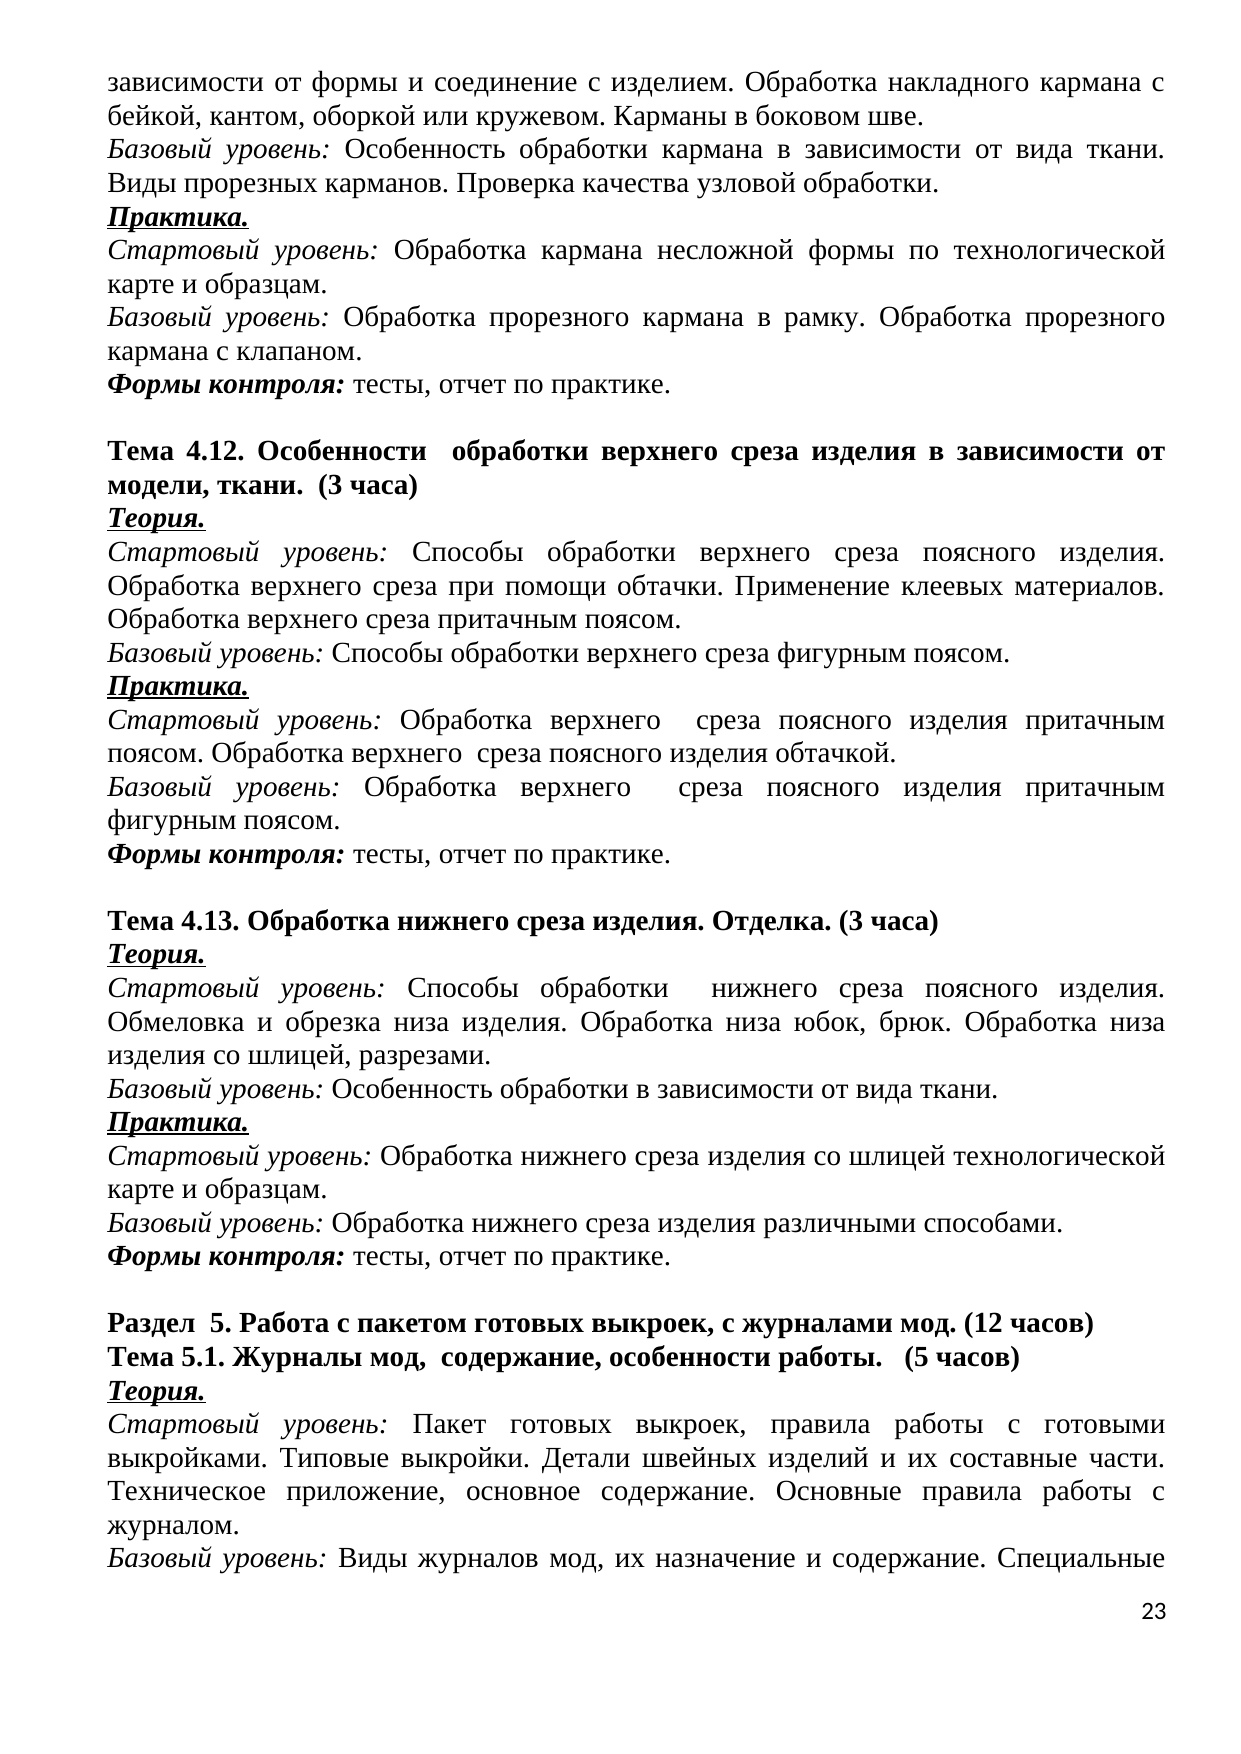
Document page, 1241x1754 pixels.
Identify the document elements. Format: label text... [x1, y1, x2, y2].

text Теория. [107, 501, 1166, 534]
text Базовый уровень: Способы обработки верхнего среза фигурным поясом. [107, 635, 1166, 668]
text Стартовый уровень: Обработка нижнего среза изделия со шлицей технологической карте и образцам. [107, 1138, 1166, 1205]
text Тема 4.13. Обработка нижнего среза изделия. Отделка. (3 часа) [107, 903, 1166, 937]
text Базовый уровень: Особенность обработки кармана в зависимости от вида ткани. Виды прорезных карманов. Проверка качества узловой обработки. [107, 132, 1166, 199]
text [107, 64, 1166, 132]
text Стартовый уровень: Способы обработки верхнего среза поясного изделия. Обработка верхнего среза при помощи обтачки. Применение клеевых материалов. Обработка верхнего среза притачным поясом. [107, 534, 1166, 635]
text Практика. [107, 199, 1166, 232]
text Формы контроля: тесты, отчет по практике. [107, 836, 1166, 869]
text Практика. [107, 668, 1166, 702]
text Формы контроля: тесты, отчет по практике. [107, 366, 1166, 400]
text Теория. [107, 937, 1166, 970]
text Стартовый уровень: Обработка верхнего среза поясного изделия притачным поясом. Обработка верхнего среза поясного изделия обтачкой. [107, 702, 1166, 769]
text Базовый уровень: Обработка нижнего среза изделия различными способами. [107, 1205, 1166, 1238]
text Стартовый уровень: Обработка кармана несложной формы по технологической карте и образцам. [107, 232, 1166, 299]
text Базовый уровень: Обработка прорезного кармана в рамку. Обработка прорезного кармана с клапаном. [107, 299, 1166, 366]
text Базовый уровень: Особенность обработки в зависимости от вида ткани. [107, 1071, 1166, 1104]
text Теория. [107, 1373, 1166, 1406]
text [107, 1540, 1166, 1574]
text Тема 4.12. Особенности обработки верхнего среза изделия в зависимости от модели, ткани. (3 часа) [107, 433, 1166, 501]
text Формы контроля: тесты, отчет по практике. [107, 1238, 1166, 1272]
text Раздел 5. Работа с пакетом готовых выкроек, с журналами мод. (12 часов) [107, 1306, 1166, 1339]
text Тема 5.1. Журналы мод, содержание, особенности работы. (5 часов) [107, 1339, 1166, 1373]
text Практика. [107, 1104, 1166, 1138]
text Стартовый уровень: Пакет готовых выкроек, правила работы с готовыми выкройками. Типовые выкройки. Детали швейных изделий и их составные части. Техническое приложение, основное содержание. Основные правила работы с журналом. [107, 1406, 1166, 1540]
text Базовый уровень: Обработка верхнего среза поясного изделия притачным фигурным поясом. [107, 769, 1166, 836]
text Стартовый уровень: Способы обработки нижнего среза поясного изделия. Обмеловка и обрезка низа изделия. Обработка низа юбок, брюк. Обработка низа изделия со шлицей, разрезами. [107, 970, 1166, 1071]
